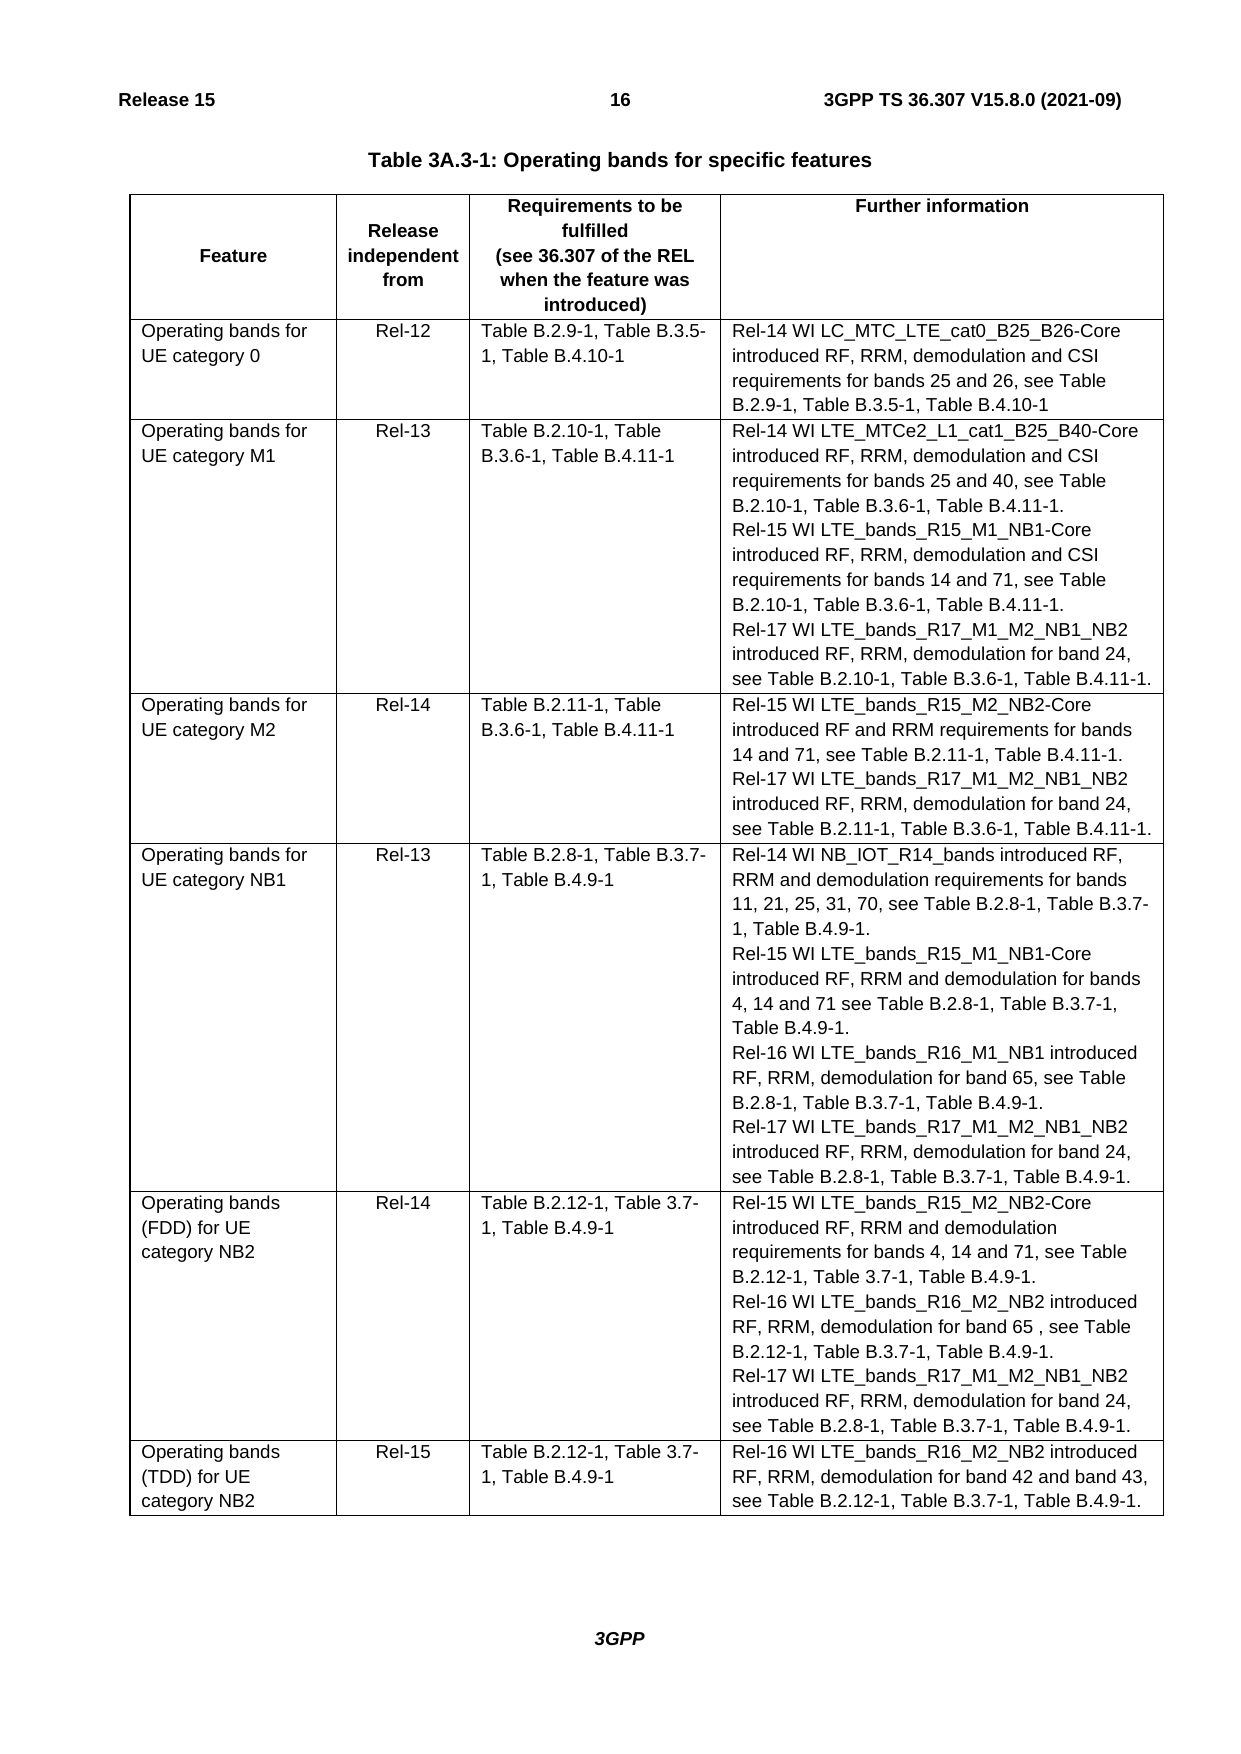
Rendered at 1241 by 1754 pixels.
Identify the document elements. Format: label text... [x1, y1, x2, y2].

table_cell Rel-13 [337, 844, 469, 1191]
table_header Requirements to be fulfilled (see 36.307 of the REL when the feature was introduced) [470, 195, 720, 319]
table_cell Table B.2.10-1, Table B.3.6-1, Table B.4.11-1 [470, 420, 720, 693]
table_cell Rel-13 [337, 420, 469, 693]
table_cell Operating bands for UE category 0 [131, 320, 336, 419]
table_cell Rel-16 WI LTE_bands_R16_M2_NB2 introduced RF, RRM, demodulation for band 42 and band 43, see Table B.2.12-1, Table B.3.7-1, Table B.4.9-1. [721, 1441, 1163, 1515]
table_cell Table B.2.12-1, Table 3.7-1, Table B.4.9-1 [470, 1441, 720, 1515]
table_cell Rel-14 WI LTE_MTCe2_L1_cat1_B25_B40-Core introduced RF, RRM, demodulation and CSI requirements for bands 25 and 40, see Table B.2.10-1, Table B.3.6-1, Table B.4.11-1. Rel-15 WI LTE_bands_R15_M1_NB1-Core introduced RF, RRM, demodulation and CSI requirements for bands 14 and 71, see Table B.2.10-1, Table B.3.6-1, Table B.4.11-1. Rel-17 WI LTE_bands_R17_M1_M2_NB1_NB2 introduced RF, RRM, demodulation for band 24, see Table B.2.10-1, Table B.3.6-1, Table B.4.11-1. [721, 420, 1163, 693]
table_cell Rel-12 [337, 320, 469, 419]
table_cell Table B.2.12-1, Table 3.7-1, Table B.4.9-1 [470, 1192, 720, 1440]
table_cell Rel-14 WI NB_IOT_R14_bands introduced RF, RRM and demodulation requirements for bands 11, 21, 25, 31, 70, see Table B.2.8-1, Table B.3.7-1, Table B.4.9-1. Rel-15 WI LTE_bands_R15_M1_NB1-Core introduced RF, RRM and demodulation for bands 4, 14 and 71 see Table B.2.8-1, Table B.3.7-1, Table B.4.9-1. Rel-16 WI LTE_bands_R16_M1_NB1 introduced RF, RRM, demodulation for band 65, see Table B.2.8-1, Table B.3.7-1, Table B.4.9-1. Rel-17 WI LTE_bands_R17_M1_M2_NB1_NB2 introduced RF, RRM, demodulation for band 24, see Table B.2.8-1, Table B.3.7-1, Table B.4.9-1. [721, 844, 1163, 1191]
table_header Release independent from [337, 195, 469, 319]
table_cell Rel-15 WI LTE_bands_R15_M2_NB2-Core introduced RF and RRM requirements for bands 14 and 71, see Table B.2.11-1, Table B.4.11-1. Rel-17 WI LTE_bands_R17_M1_M2_NB1_NB2 introduced RF, RRM, demodulation for band 24, see Table B.2.11-1, Table B.3.6-1, Table B.4.11-1. [721, 694, 1163, 843]
table_cell Operating bands for UE category M1 [131, 420, 336, 693]
text Table 3A.3-1: Operating bands for specific features [118, 148, 1122, 172]
table_cell Rel-14 [337, 1192, 469, 1440]
table_cell Operating bands (TDD) for UE category NB2 [131, 1441, 336, 1515]
table_cell Table B.2.8-1, Table B.3.7-1, Table B.4.9-1 [470, 844, 720, 1191]
table_cell Rel-14 [337, 694, 469, 843]
table_cell Table B.2.9-1, Table B.3.5-1, Table B.4.10-1 [470, 320, 720, 419]
table_cell Rel-15 [337, 1441, 469, 1515]
table_header Further information [721, 195, 1163, 319]
table_header Feature [131, 195, 336, 319]
table_cell Operating bands for UE category M2 [131, 694, 336, 843]
table_cell Operating bands for UE category NB1 [131, 844, 336, 1191]
table_cell Rel-14 WI LC_MTC_LTE_cat0_B25_B26-Core introduced RF, RRM, demodulation and CSI requirements for bands 25 and 26, see Table B.2.9-1, Table B.3.5-1, Table B.4.10-1 [721, 320, 1163, 419]
table_cell Operating bands (FDD) for UE category NB2 [131, 1192, 336, 1440]
table_cell Table B.2.11-1, Table B.3.6-1, Table B.4.11-1 [470, 694, 720, 843]
table_cell Rel-15 WI LTE_bands_R15_M2_NB2-Core introduced RF, RRM and demodulation requirements for bands 4, 14 and 71, see Table B.2.12-1, Table 3.7-1, Table B.4.9-1. Rel-16 WI LTE_bands_R16_M2_NB2 introduced RF, RRM, demodulation for band 65 , see Table B.2.12-1, Table B.3.7-1, Table B.4.9-1. Rel-17 WI LTE_bands_R17_M1_M2_NB1_NB2 introduced RF, RRM, demodulation for band 24, see Table B.2.8-1, Table B.3.7-1, Table B.4.9-1. [721, 1192, 1163, 1440]
